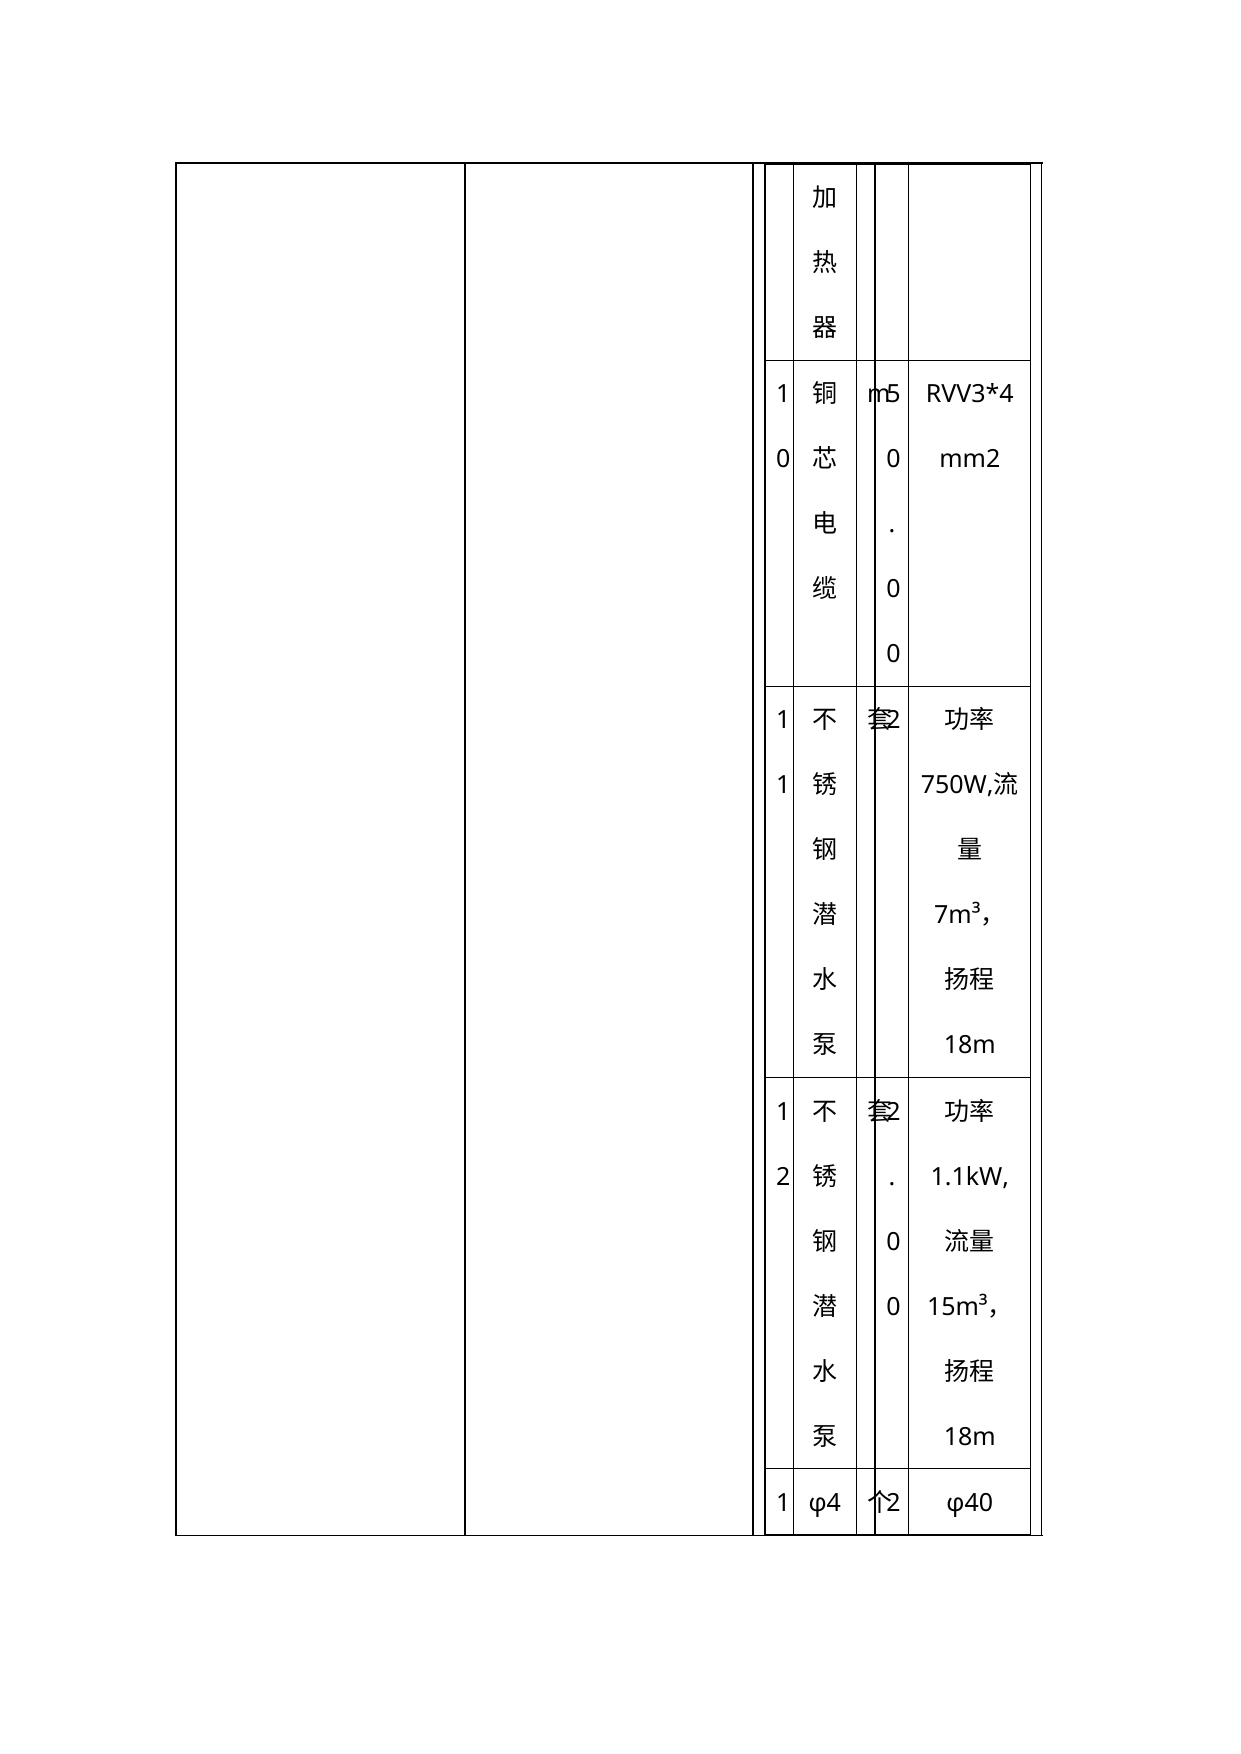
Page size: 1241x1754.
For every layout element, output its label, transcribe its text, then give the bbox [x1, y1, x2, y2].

table_cell [876, 361, 908, 686]
table_cell [794, 1469, 856, 1534]
table_cell [857, 165, 874, 360]
table_cell [909, 165, 1030, 360]
table_cell [876, 1078, 908, 1468]
table_cell [876, 1469, 908, 1534]
table_cell [466, 164, 752, 1535]
table_cell [794, 687, 856, 1077]
table_cell [766, 361, 793, 686]
table_cell [857, 1469, 874, 1534]
table_cell [909, 1469, 1030, 1534]
table_cell [766, 1469, 793, 1534]
table_cell [857, 1078, 874, 1468]
table_cell [876, 687, 908, 1077]
table_cell [794, 1078, 856, 1468]
table_cell 1 [177, 164, 464, 1535]
table_cell [857, 687, 874, 1077]
table_cell [909, 361, 1030, 686]
table_cell [754, 164, 764, 1535]
table_cell [1031, 164, 1041, 1535]
table_cell [766, 687, 793, 1077]
table_cell [794, 165, 856, 360]
table_cell [909, 1078, 1030, 1468]
table_cell [876, 165, 908, 360]
table_cell [766, 165, 793, 360]
table_cell [857, 361, 874, 686]
table_cell [909, 687, 1030, 1077]
table_cell [794, 361, 856, 686]
table_cell [766, 1078, 793, 1468]
